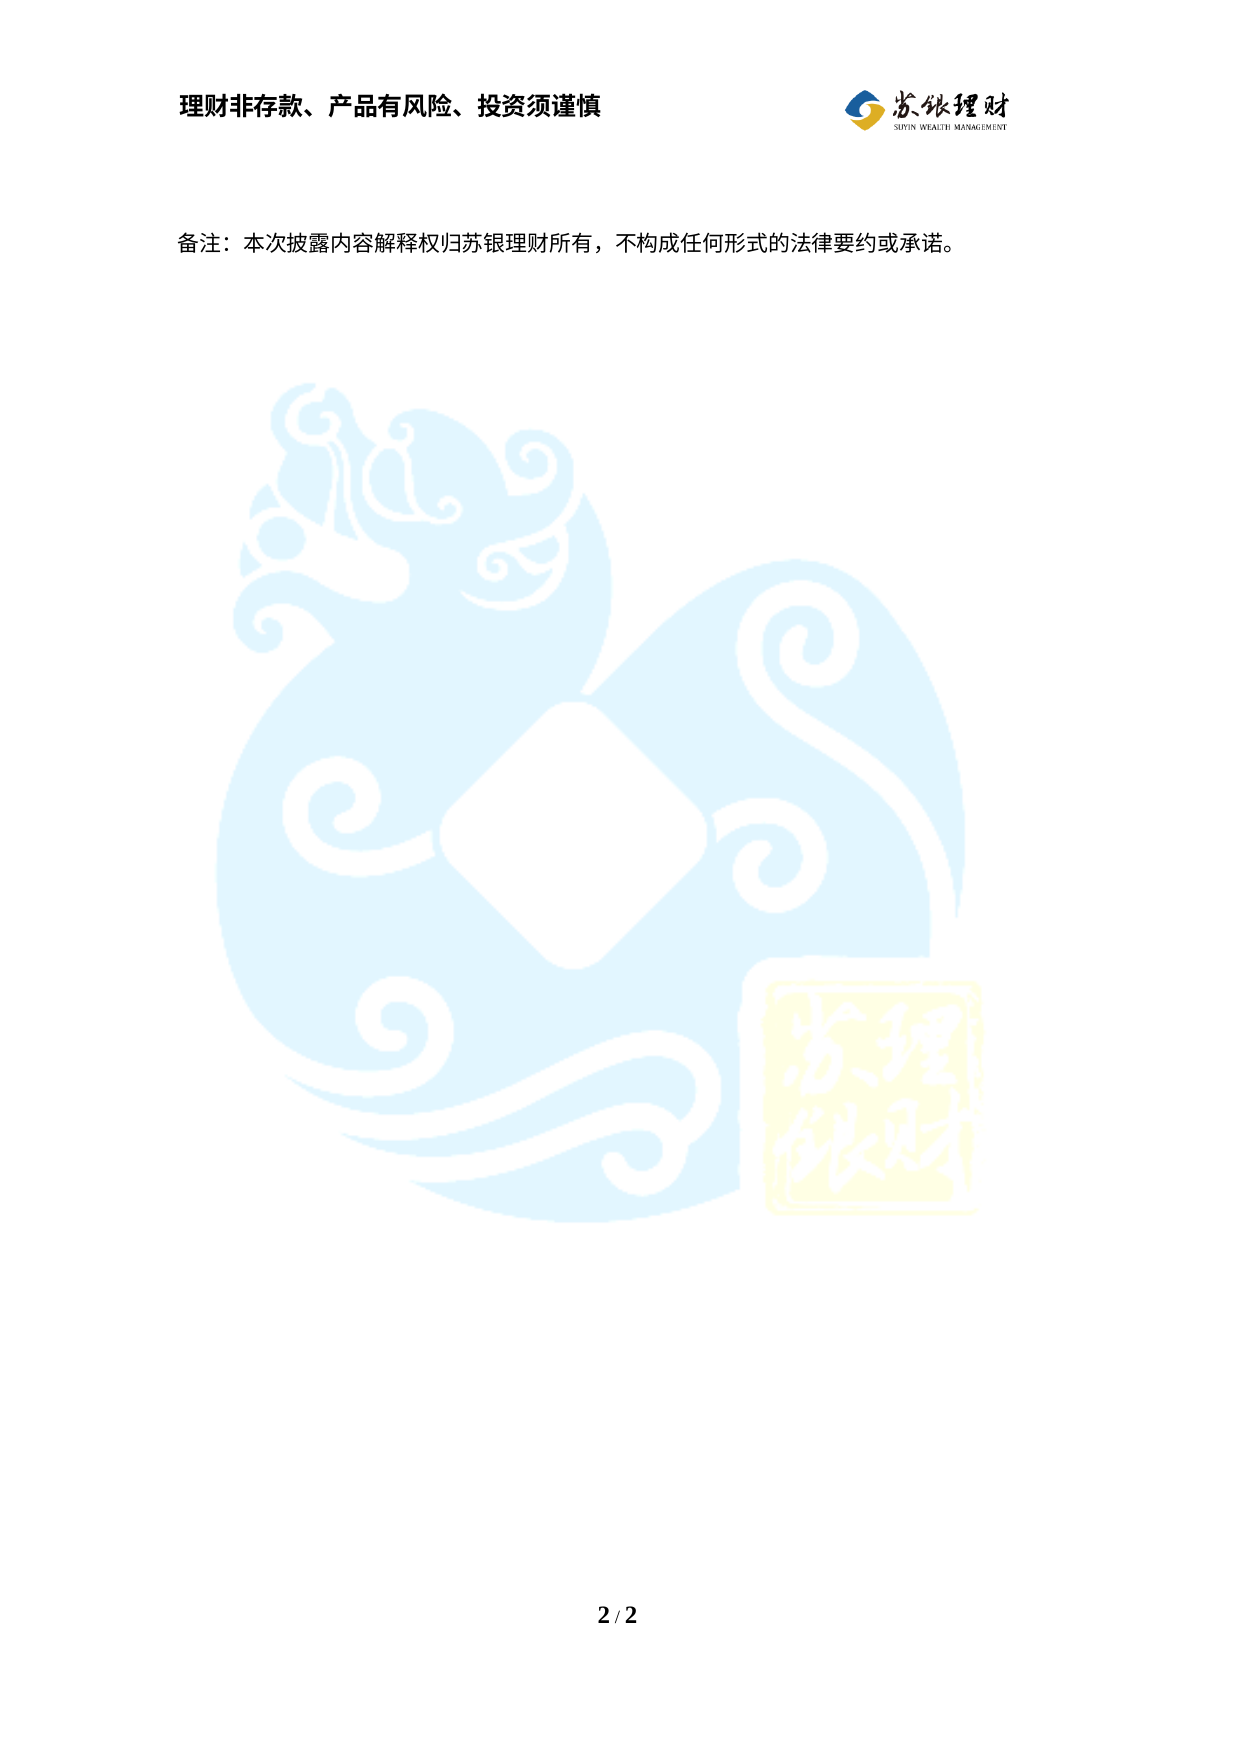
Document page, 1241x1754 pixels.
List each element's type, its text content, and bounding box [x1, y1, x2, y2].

text 备注：本次披露内容解释权归苏银理财所有，不构成任何形式的法律要约或承诺。 [177, 225, 1053, 258]
picture [820, 73, 1039, 143]
